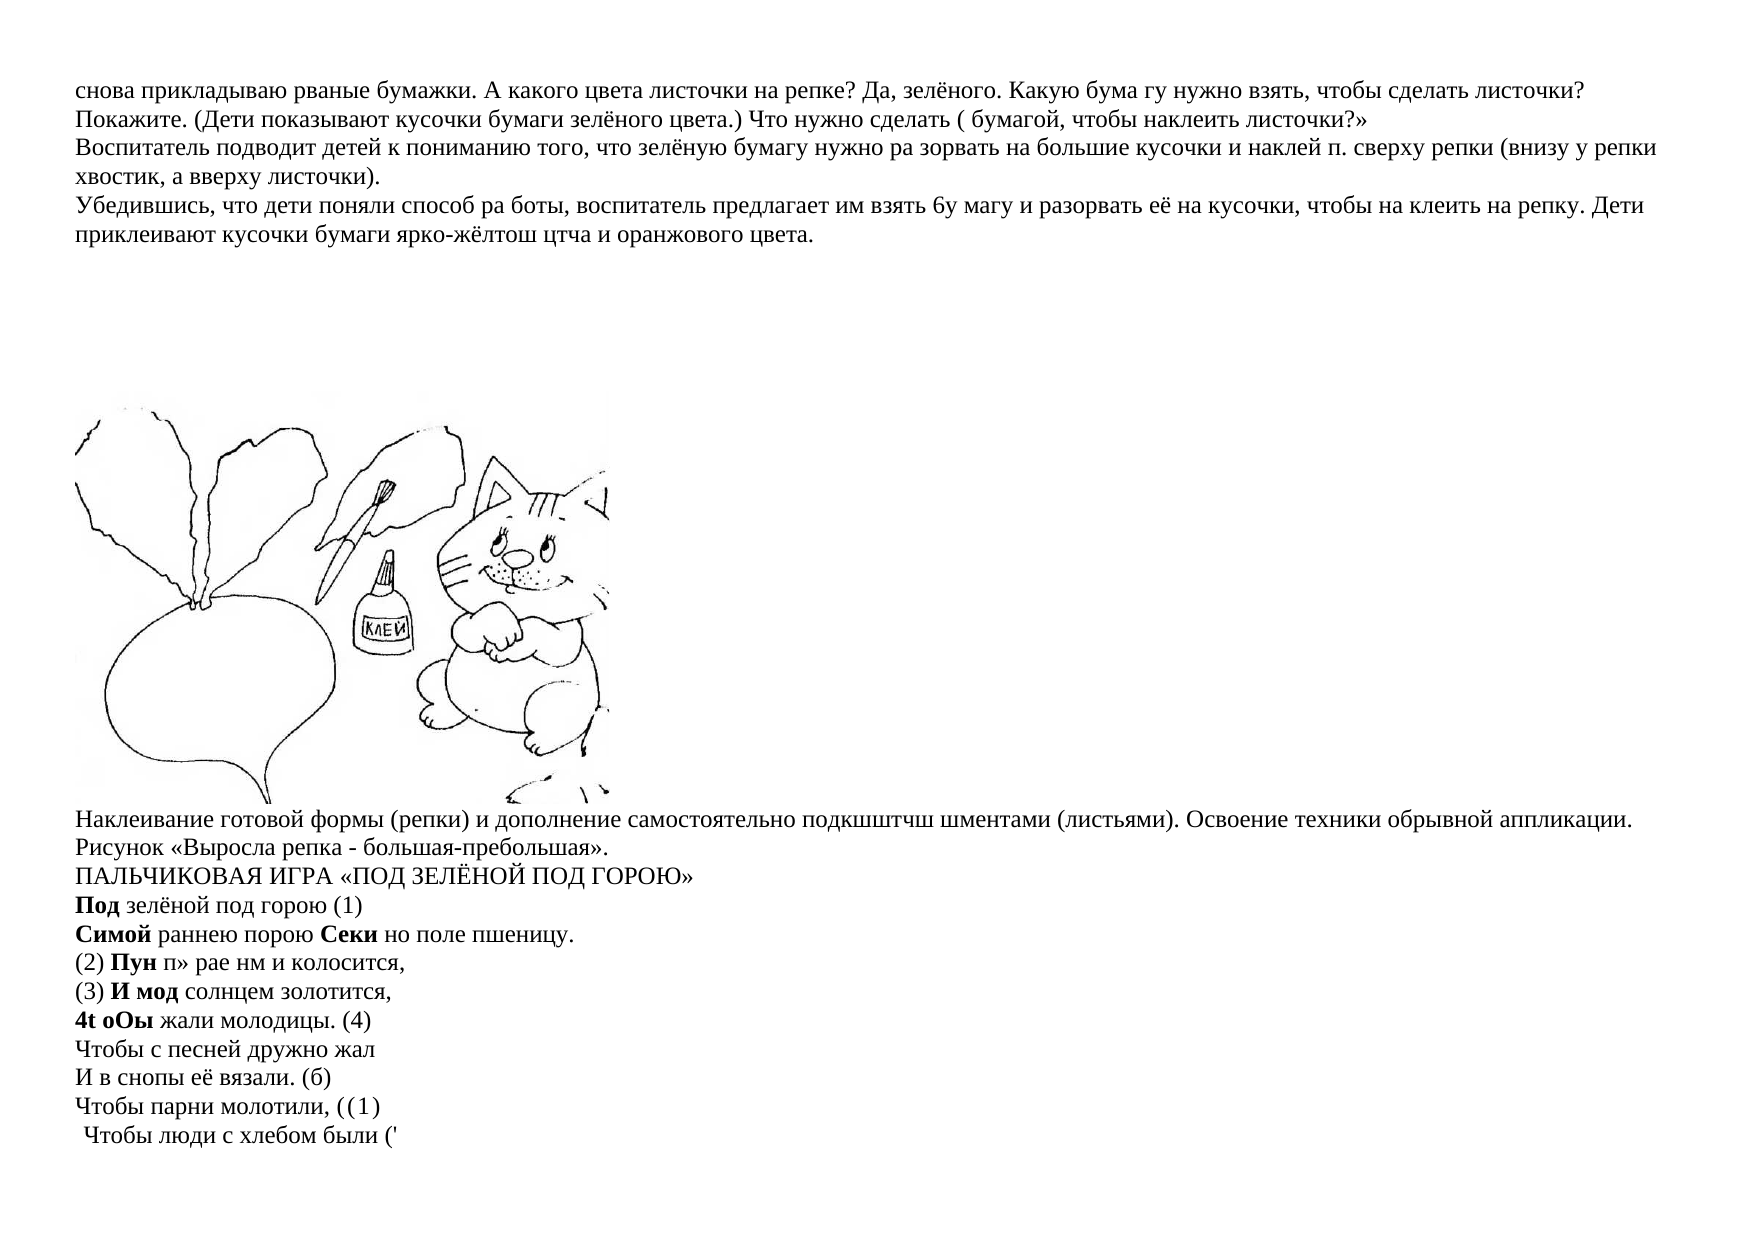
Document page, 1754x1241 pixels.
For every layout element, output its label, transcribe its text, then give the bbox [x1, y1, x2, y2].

text Чтобы люди с хлебом были (' [75, 1120, 1679, 1149]
text 4t оОы жали молодицы. (4) [75, 1005, 1679, 1034]
text Под зелёной под горою (1) [75, 890, 1679, 919]
text Чтобы с песней дружно жал [75, 1034, 1679, 1062]
text Симой раннею порою Секи но поле пшеницу. [75, 919, 1679, 947]
text Убедившись, что дети поняли способ ра боты, воспитатель предлагает им взять 6у магу и разорвать её на кусочки, чтобы на клеить на репку. Дети приклеивают кусочки бумаги ярко-жёлтош цтча и оранжового цвета. [75, 190, 1679, 247]
text ПАЛЬЧИКОВАЯ ИГРА «ПОД ЗЕЛЁНОЙ ПОД ГОРОЮ» [75, 861, 1679, 890]
text Воспитатель подводит детей к пониманию того, что зелёную бумагу нужно ра зорвать на большие кусочки и наклей п. сверху репки (внизу у репки хвостик, а вверху листочки). [75, 132, 1679, 190]
text (3) И мод солнцем золотится, [75, 976, 1679, 1005]
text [75, 75, 1679, 132]
text Наклеивание готовой формы (репки) и дополнение самостоятельно подкшштчш шментами (листьями). Освоение техники обрывной аппликации. [75, 804, 1679, 832]
text И в снопы её вязали. (б) [75, 1062, 1679, 1091]
picture [75, 391, 610, 804]
text Рисунок «Выросла репка - большая-пребольшая». [75, 832, 1679, 861]
text Чтобы парни молотили, ((1) [75, 1091, 1679, 1120]
text (2) Пун п» рае нм и колосится, [75, 947, 1679, 976]
